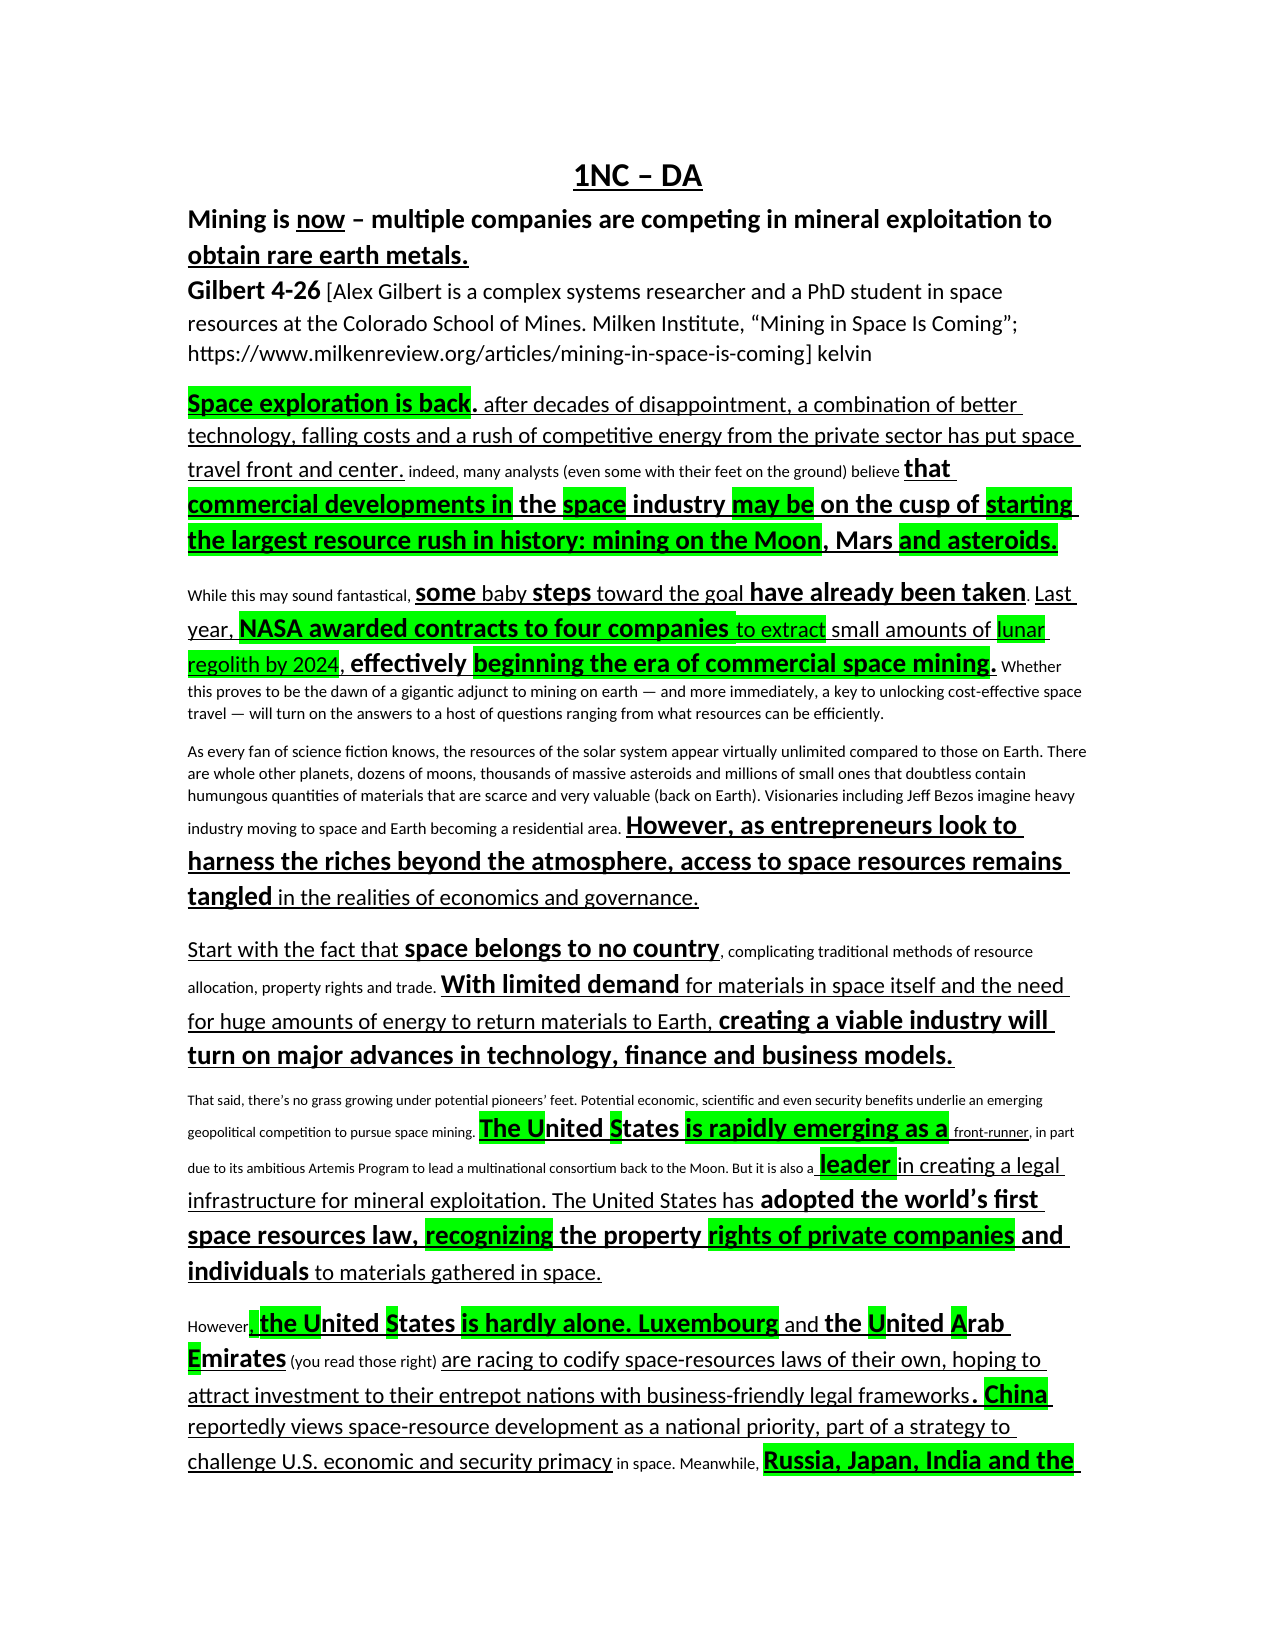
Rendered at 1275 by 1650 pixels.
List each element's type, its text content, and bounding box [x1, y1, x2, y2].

text As every fan of science fiction knows, the resources of the solar system appear virtually unlimited compared to those on Earth. There are whole other planets, dozens of moons, thousands of massive asteroids and millions of small ones that doubtless contain humungous quantities of materials that are scarce and very valuable (back on Earth). Visionaries including Jeff Bezos imagine heavy industry moving to space and Earth becoming a residential area. However, as entrepreneurs look to harness the riches beyond the atmosphere, access to space resources remains tangled in the realities of economics and governance. [187, 741, 1087, 912]
text While this may sound fantastical, some baby steps toward the goal have already been taken. Last year, NASA awarded contracts to four companies to extract small amounts of lunar regolith by 2024, effectively beginning the era of commercial space mining. Whether this proves to be the dawn of a gigantic adjunct to mining on earth — and more immediately, a key to unlocking cost-effective space travel — will turn on the answers to a host of questions ranging from what resources can be efficiently. [187, 575, 1087, 723]
text Space exploration is back. after decades of disappointment, a combination of better technology, falling costs and a rush of competitive energy from the private sector has put space travel front and center. indeed, many analysts (even some with their feet on the ground) believe that commercial developments in the space industry may be on the cusp of starting the largest resource rush in history: mining on the Moon, Mars and asteroids. [187, 386, 1087, 556]
text Start with the fact that space belongs to no country, complicating traditional methods of resource allocation, property rights and trade. With limited demand for materials in space itself and the need for huge amounts of energy to return materials to Earth, creating a viable industry will turn on major advances in technology, finance and business models. [187, 932, 1087, 1072]
text That said, there’s no grass growing under potential pioneers’ feet. Potential economic, scientific and even security benefits underlie an emerging geopolitical competition to pursue space mining. The United States is rapidly emerging as a front-runner, in part due to its ambitious Artemis Program to lead a multinational consortium back to the Moon. But it is also a leader in creating a legal infrastructure for mineral exploitation. The United States has adopted the world’s first space resources law, recognizing the property rights of private companies and individuals to materials gathered in space. [187, 1091, 1087, 1287]
subtitle 1NC – DA [187, 154, 1087, 195]
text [187, 1306, 1087, 1476]
subtitle Mining is now – multiple companies are competing in mineral exploitation to obtain rare earth metals. [187, 202, 1087, 271]
text Gilbert 4-26 [Alex Gilbert is a complex systems researcher and a PhD student in space resources at the Colorado School of Mines. Milken Institute, “Mining in Space Is Coming”; https://www.milkenreview.org/articles/mining-in-space-is-coming] kelvin [187, 273, 1087, 367]
